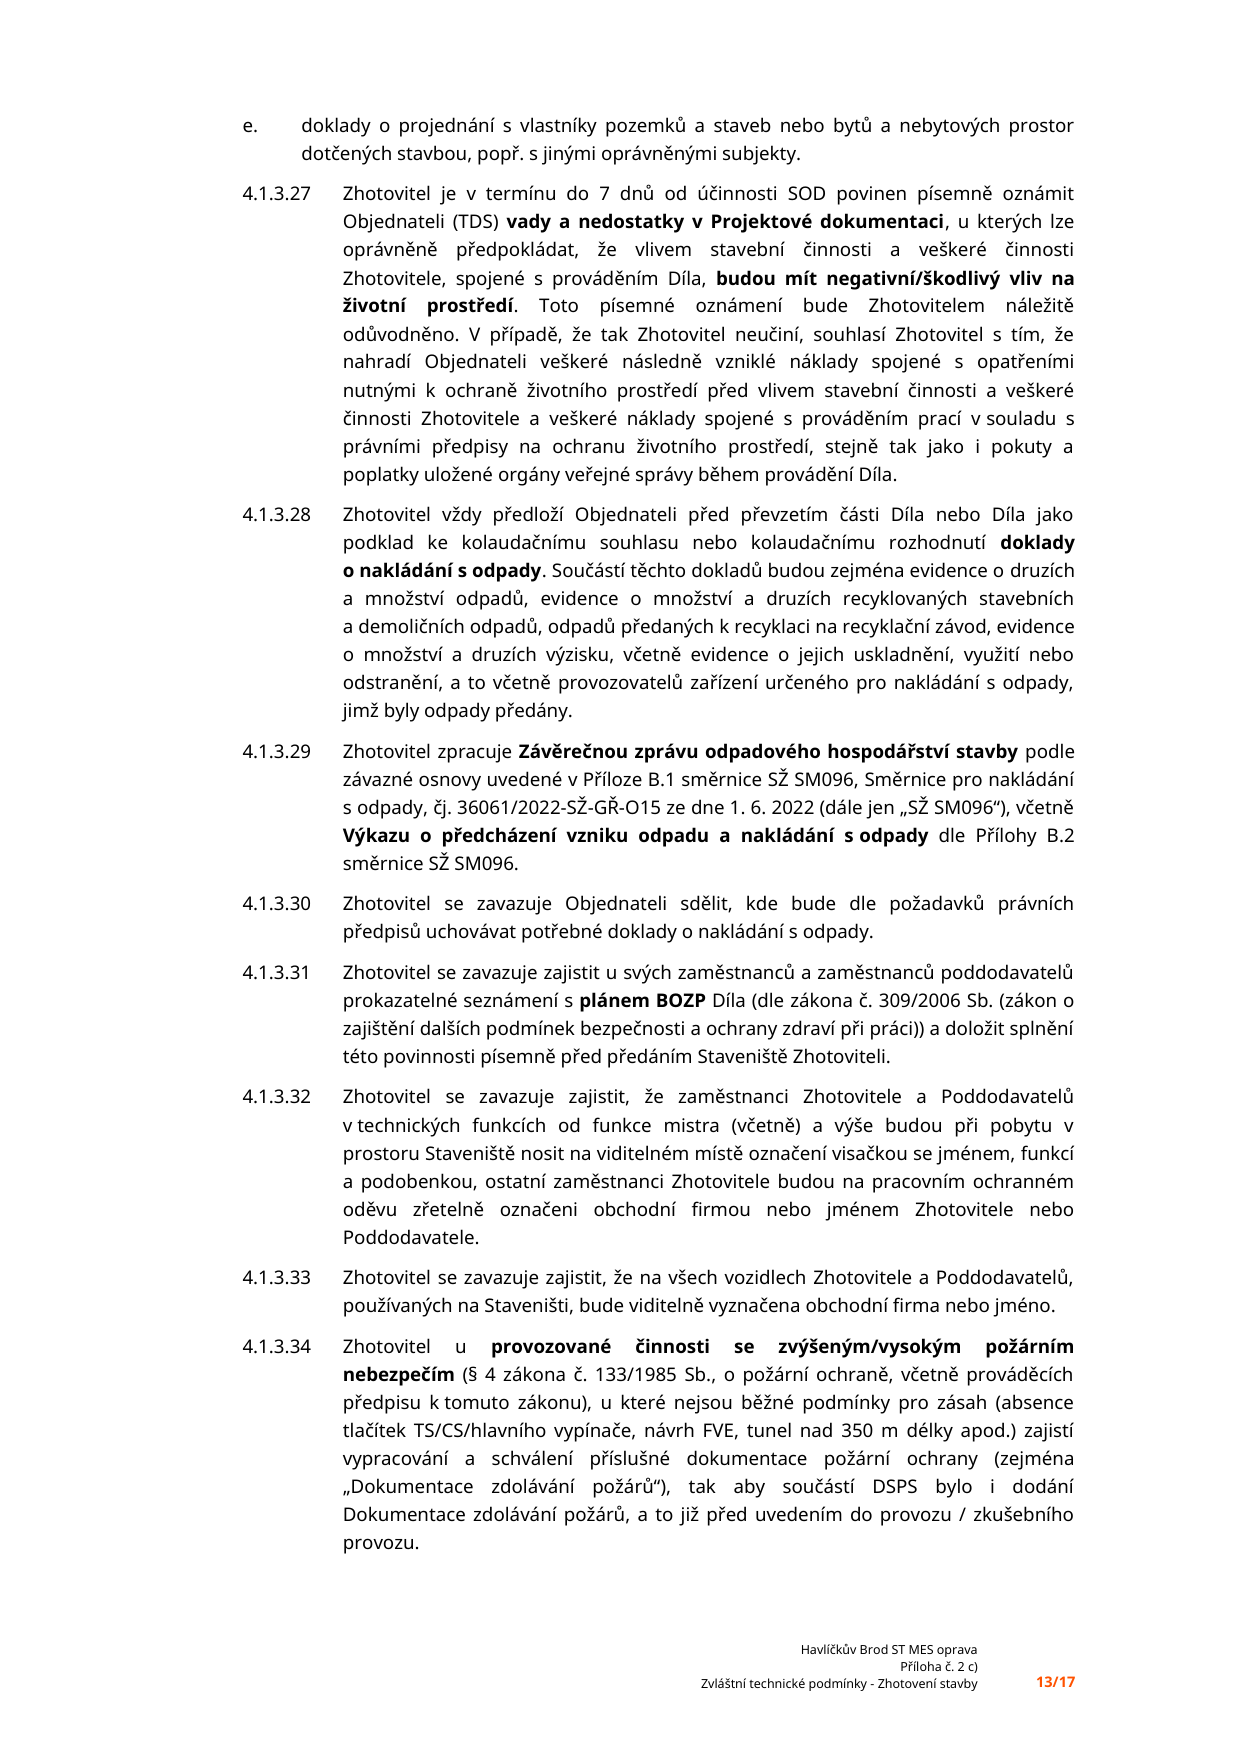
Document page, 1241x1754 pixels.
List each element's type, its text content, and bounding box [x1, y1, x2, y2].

text Zhotovitel se zavazuje Objednateli sdělit, kde bude dle požadavků právních předpisů uchovávat potřebné doklady o nakládání s odpady. [242, 891, 1075, 944]
text Zhotovitel se zavazuje zajistit u svých zaměstnanců a zaměstnanců poddodavatelů prokazatelné seznámení s plánem BOZP Díla (dle zákona č. 309/2006 Sb. (zákon o zajištění dalších podmínek bezpečnosti a ochrany zdraví při práci)) a doložit splnění této povinnosti písemně před předáním Staveniště Zhotoviteli. [242, 959, 1075, 1069]
list doklady o projednání s vlastníky pozemků a staveb nebo bytů a nebytových prostor dotčených stavbou, popř. s jinými oprávněnými subjekty. [242, 112, 1075, 166]
text Zhotovitel se zavazuje zajistit, že zaměstnanci Zhotovitele a Poddodavatelů v technických funkcích od funkce mistra (včetně) a výše budou při pobytu v prostoru Staveniště nosit na viditelném místě označení visačkou se jménem, funkcí a podobenkou, ostatní zaměstnanci Zhotovitele budou na pracovním ochranném oděvu zřetelně označeni obchodní firmou nebo jménem Zhotovitele nebo Poddodavatele. [242, 1084, 1075, 1249]
text Zhotovitel vždy předloží Objednateli před převzetím části Díla nebo Díla jako podklad ke kolaudačnímu souhlasu nebo kolaudačnímu rozhodnutí doklady o nakládání s odpady. Součástí těchto dokladů budou zejména evidence o druzích a množství odpadů, evidence o množství a druzích recyklovaných stavebních a demoličních odpadů, odpadů předaných k recyklaci na recyklační závod, evidence o množství a druzích výzisku, včetně evidence o jejich uskladnění, využití nebo odstranění, a to včetně provozovatelů zařízení určeného pro nakládání s odpady, jimž byly odpady předány. [242, 501, 1075, 723]
text Zhotovitel je v termínu do 7 dnů od účinnosti SOD povinen písemně oznámit Objednateli (TDS) vady a nedostatky v Projektové dokumentaci, u kterých lze oprávněně předpokládat, že vlivem stavební činnosti a veškeré činnosti Zhotovitele, spojené s prováděním Díla, budou mít negativní/škodlivý vliv na životní prostředí. Toto písemné oznámení bude Zhotovitelem náležitě odůvodněno. V případě, že tak Zhotovitel neučiní, souhlasí Zhotovitel s tím, že nahradí Objednateli veškeré následně vzniklé náklady spojené s opatřeními nutnými k ochraně životního prostředí před vlivem stavební činnosti a veškeré činnosti Zhotovitele a veškeré náklady spojené s prováděním prací v souladu s právními předpisy na ochranu životního prostředí, stejně tak jako i pokuty a poplatky uložené orgány veřejné správy během provádění Díla. [242, 181, 1075, 486]
text Zhotovitel se zavazuje zajistit, že na všech vozidlech Zhotovitele a Poddodavatelů, používaných na Staveništi, bude viditelně vyznačena obchodní firma nebo jméno. [242, 1264, 1075, 1318]
text Zhotovitel zpracuje Závěrečnou zprávu odpadového hospodářství stavby podle závazné osnovy uvedené v Příloze B.1 směrnice SŽ SM096, Směrnice pro nakládání s odpady, čj. 36061/2022-SŽ-GŘ-O15 ze dne 1. 6. 2022 (dále jen „SŽ SM096“), včetně Výkazu o předcházení vzniku odpadu a nakládání s odpady dle Přílohy B.2 směrnice SŽ SM096. [242, 738, 1075, 876]
text Zhotovitel u provozované činnosti se zvýšeným/vysokým požárním nebezpečím (§ 4 zákona č. 133/1985 Sb., o požární ochraně, včetně prováděcích předpisu k tomuto zákonu), u které nejsou běžné podmínky pro zásah (absence tlačítek TS/CS/hlavního vypínače, návrh FVE, tunel nad 350 m délky apod.) zajistí vypracování a schválení příslušné dokumentace požární ochrany (zejména „Dokumentace zdolávání požárů“), tak aby součástí DSPS bylo i dodání Dokumentace zdolávání požárů, a to již před uvedením do provozu / zkušebního provozu. [242, 1333, 1075, 1555]
